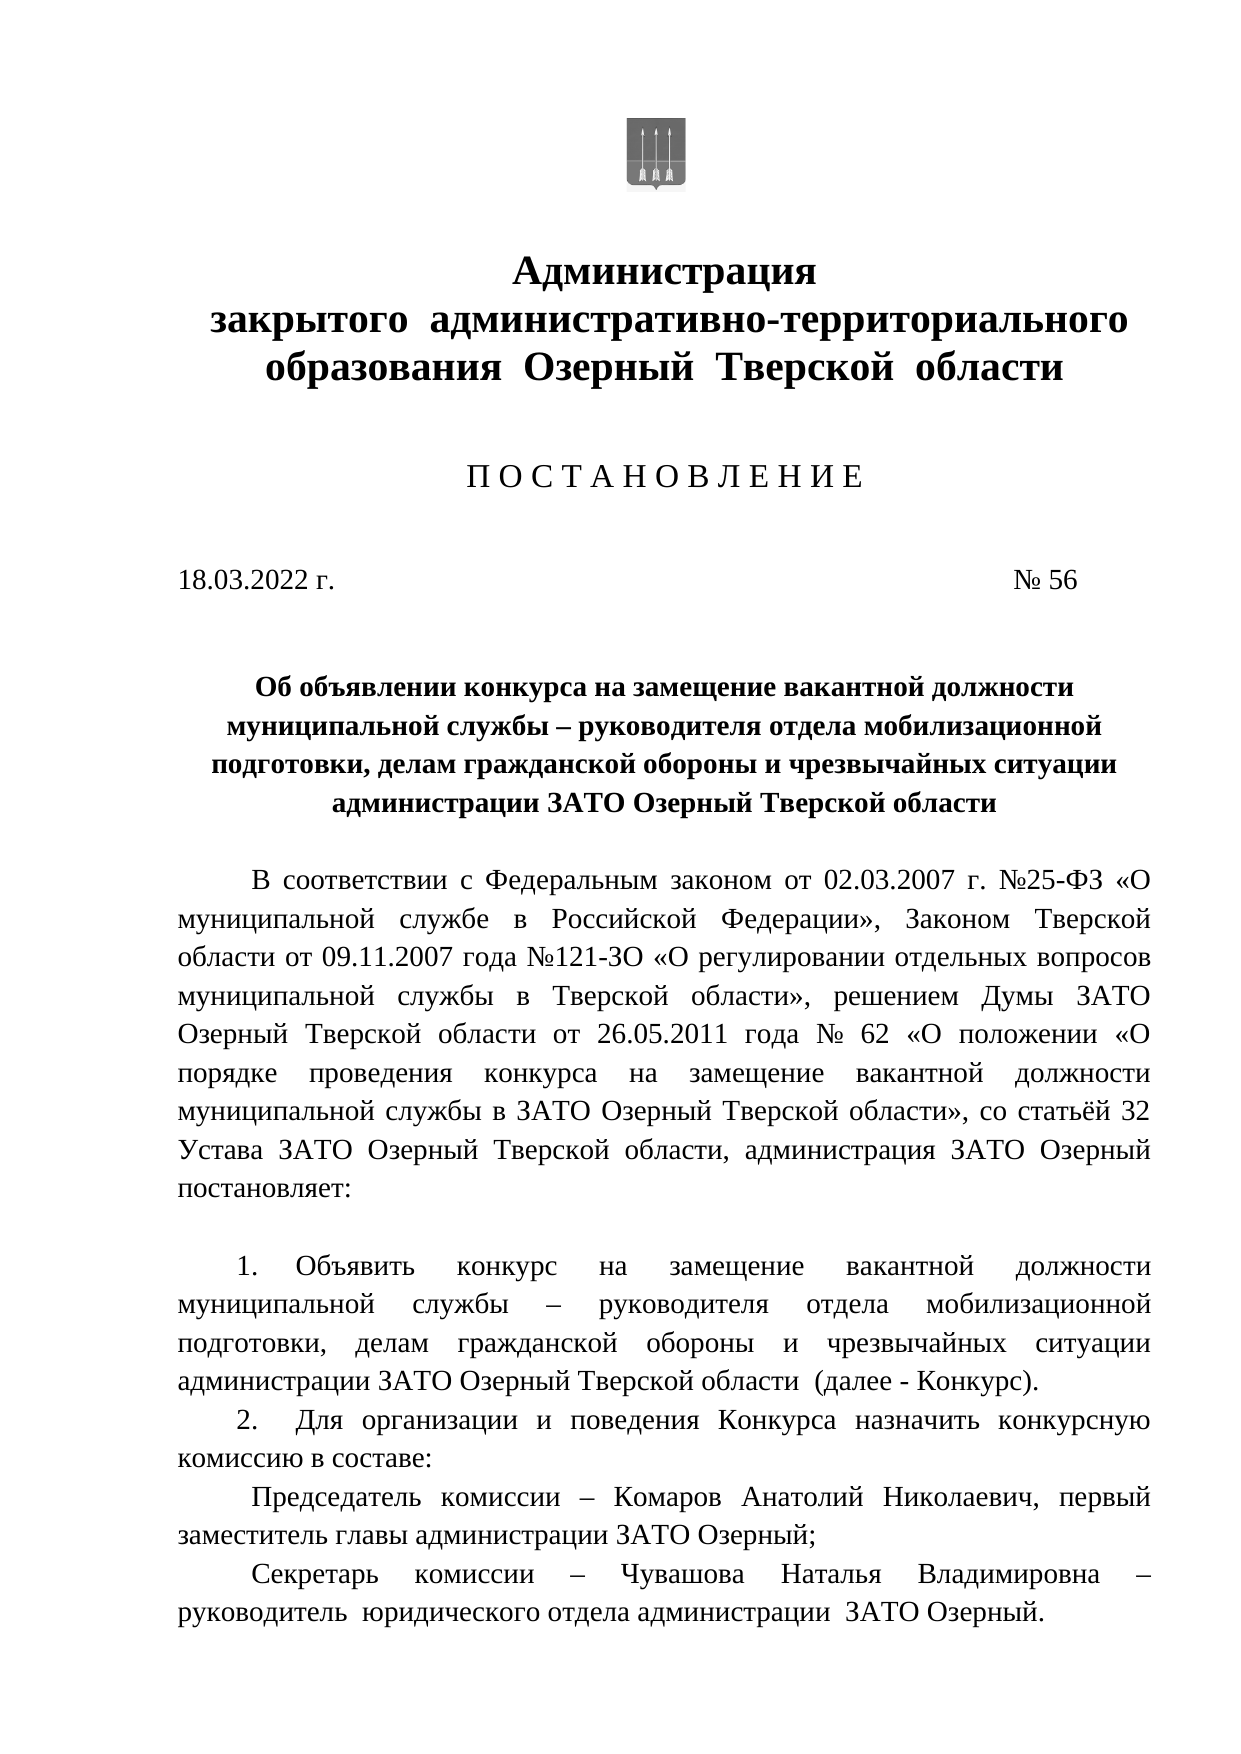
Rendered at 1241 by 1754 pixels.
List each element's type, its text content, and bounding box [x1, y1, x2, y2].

text закрытого административно-территориального [177, 293, 1152, 341]
list Для организации и поведения Конкурса назначить конкурсную комиссию в составе: [177, 1402, 1152, 1474]
text Секретарь комиссии – Чувашова Наталья Владимировна – руководитель юридического отдела администрации ЗАТО Озерный. [177, 1556, 1152, 1628]
text Председатель комиссии – Комаров Анатолий Николаевич, первый заместитель главы администрации ЗАТО Озерный; [177, 1479, 1152, 1551]
text Об объявлении конкурса на замещение вакантной должности муниципальной службы – руководителя отдела мобилизационной подготовки, делам гражданской обороны и чрезвычайных ситуации администрации ЗАТО Озерный Тверской области [177, 669, 1152, 819]
title П О С Т А Н О В Л Е Н И Е [177, 456, 1152, 495]
list Объявить конкурс на замещение вакантной должности муниципальной службы – руководителя отдела мобилизационной подготовки, делам гражданской обороны и чрезвычайных ситуации администрации ЗАТО Озерный Тверской области (далее - Конкурс). [177, 1248, 1152, 1397]
text Администрация [177, 246, 1152, 293]
subtitle 18.03.2022 г. № 56 [177, 562, 1152, 595]
text образования Озерный Тверской области [177, 341, 1152, 389]
text В соответствии с Федеральным законом от 02.03.2007 г. №25-ФЗ «О муниципальной службе в Российской Федерации», Законом Тверской области от 09.11.2007 года №121-ЗО «О регулировании отдельных вопросов муниципальной службы в Тверской области», решением Думы ЗАТО Озерный Тверской области от 26.05.2011 года № 62 «О положении «О порядке проведения конкурса на замещение вакантной должности муниципальной службы в ЗАТО Озерный Тверской области», со статьёй 32 Устава ЗАТО Озерный Тверской области, администрация ЗАТО Озерный постановляет: [177, 862, 1152, 1204]
picture [626, 118, 686, 192]
